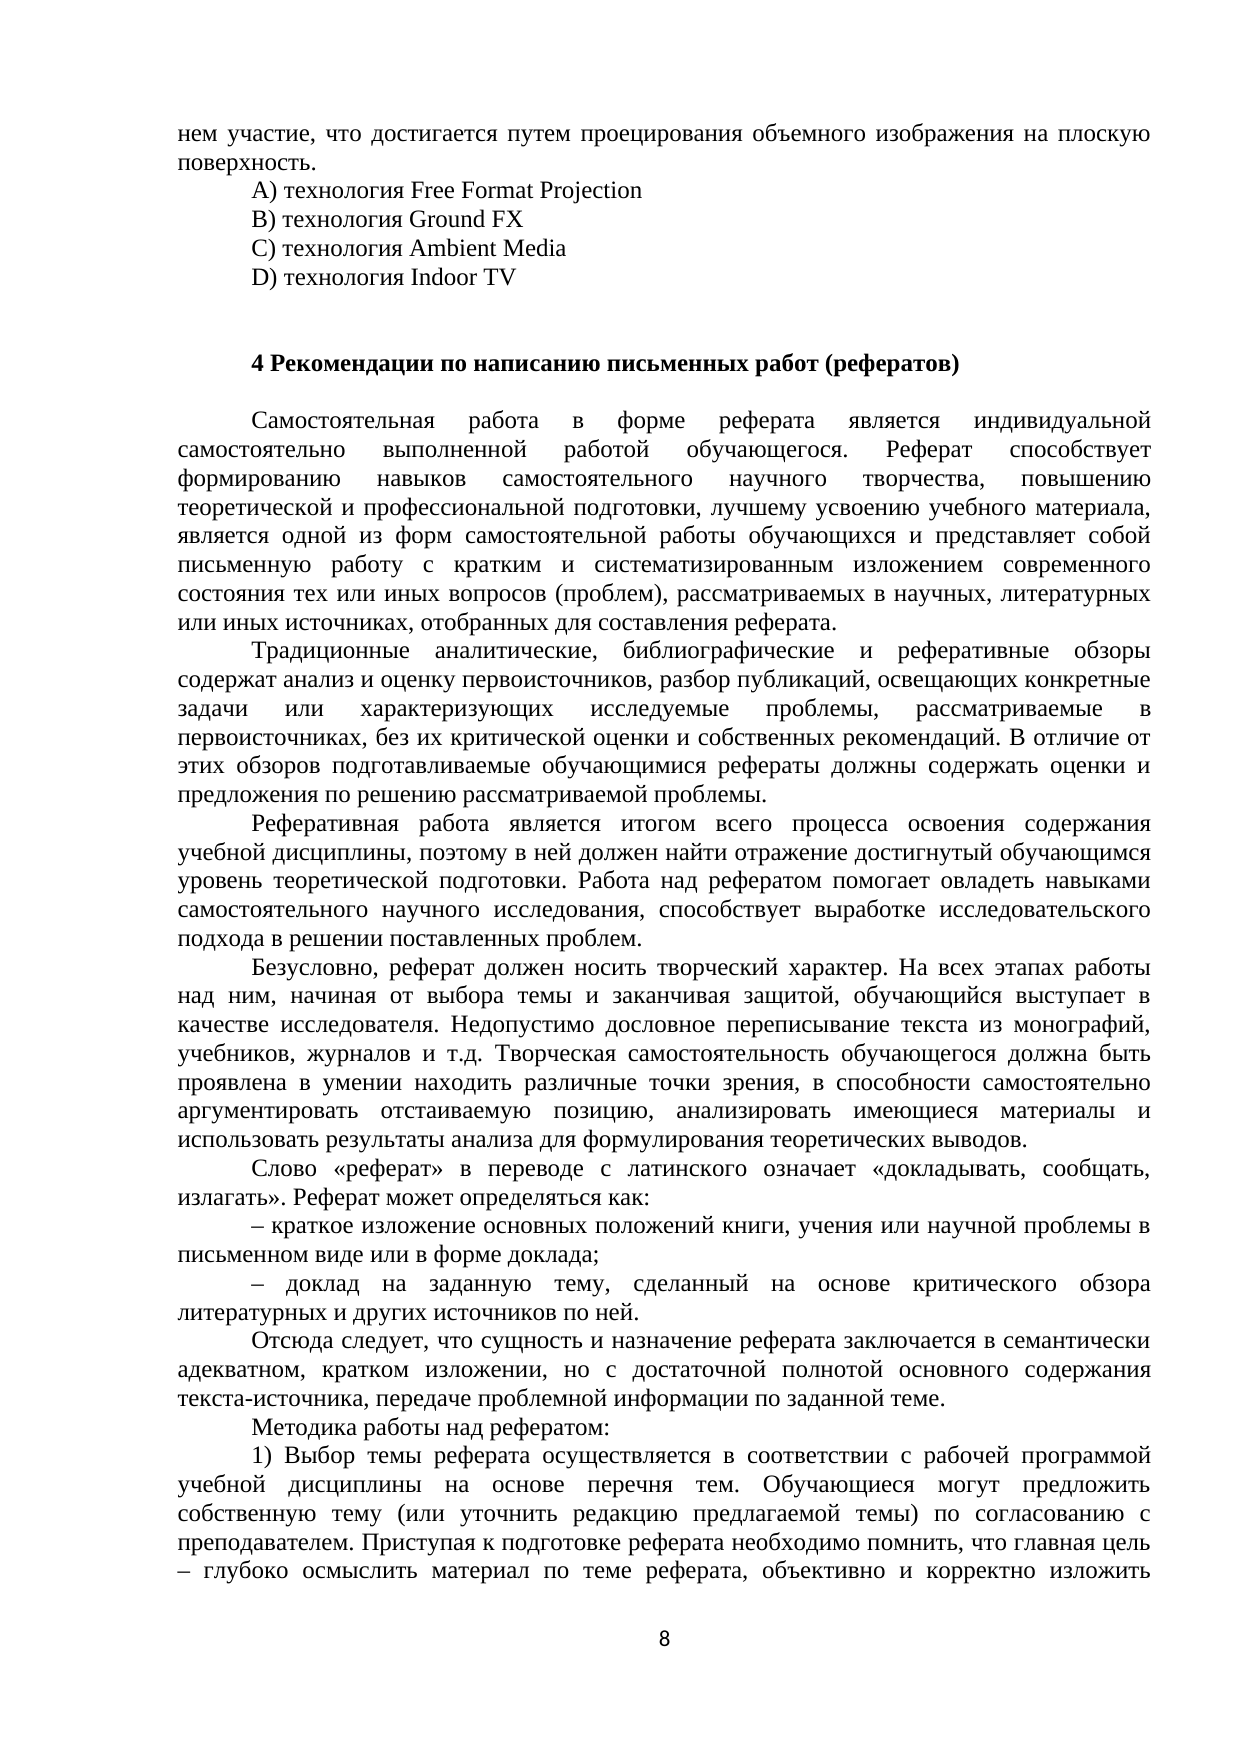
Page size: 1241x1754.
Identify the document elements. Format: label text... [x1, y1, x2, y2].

text Методика работы над рефератом: [177, 1412, 1152, 1441]
text В) технология Ground FX [177, 204, 1152, 233]
text D) технология Indoor TV [177, 262, 1152, 291]
text Традиционные аналитические, библиографические и реферативные обзоры содержат анализ и оценку первоисточников, разбор публикаций, освещающих конкретные задачи или характеризующих исследуемые проблемы, рассматриваемые в первоисточниках, без их критической оценки и собственных рекомендаций. В отличие от этих обзоров подготавливаемые обучающимися рефераты должны содержать оценки и предложения по решению рассматриваемой проблемы. [177, 636, 1152, 808]
text Реферативная работа является итогом всего процесса освоения содержания учебной дисциплины, поэтому в ней должен найти отражение достигнутый обучающимся уровень теоретической подготовки. Работа над рефератом помогает овладеть навыками самостоятельного научного исследования, способствует выработке исследовательского подхода в решении поставленных проблем. [177, 808, 1152, 952]
text Отсюда следует, что сущность и назначение реферата заключается в семантически адекватном, кратком изложении, но с достаточной полнотой основного содержания текста-источника, передаче проблемной информации по заданной теме. [177, 1326, 1152, 1412]
text Самостоятельная работа в форме реферата является индивидуальной самостоятельно выполненной работой обучающегося. Реферат способствует формированию навыков самостоятельного научного творчества, повышению теоретической и профессиональной подготовки, лучшему усвоению учебного материала, является одной из форм самостоятельной работы обучающихся и представляет собой письменную работу с кратким и систематизированным изложением современного состояния тех или иных вопросов (проблем), рассматриваемых в научных, литературных или иных источниках, отобранных для составления реферата. [177, 406, 1152, 636]
text – краткое изложение основных положений книги, учения или научной проблемы в письменном виде или в форме доклада; [177, 1211, 1152, 1268]
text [177, 118, 1152, 176]
text Безусловно, реферат должен носить творческий характер. На всех этапах работы над ним, начиная от выбора темы и заканчивая защитой, обучающийся выступает в качестве исследователя. Недопустимо дословное переписывание текста из монографий, учебников, журналов и т.д. Творческая самостоятельность обучающегося должна быть проявлена в умении находить различные точки зрения, в способности самостоятельно аргументировать отстаиваемую позицию, анализировать имеющиеся материалы и использовать результаты анализа для формулирования теоретических выводов. [177, 952, 1152, 1153]
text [177, 1441, 1152, 1584]
text С) технология Ambient Media [177, 233, 1152, 262]
text А) технология Free Format Projection [177, 176, 1152, 204]
text – доклад на заданную тему, сделанный на основе критического обзора литературных и других источников по ней. [177, 1268, 1152, 1326]
text 4 Рекомендации по написанию письменных работ (рефератов) [177, 348, 1152, 377]
text Слово «реферат» в переводе с латинского означает «докладывать, сообщать, излагать». Реферат может определяться как: [177, 1153, 1152, 1211]
